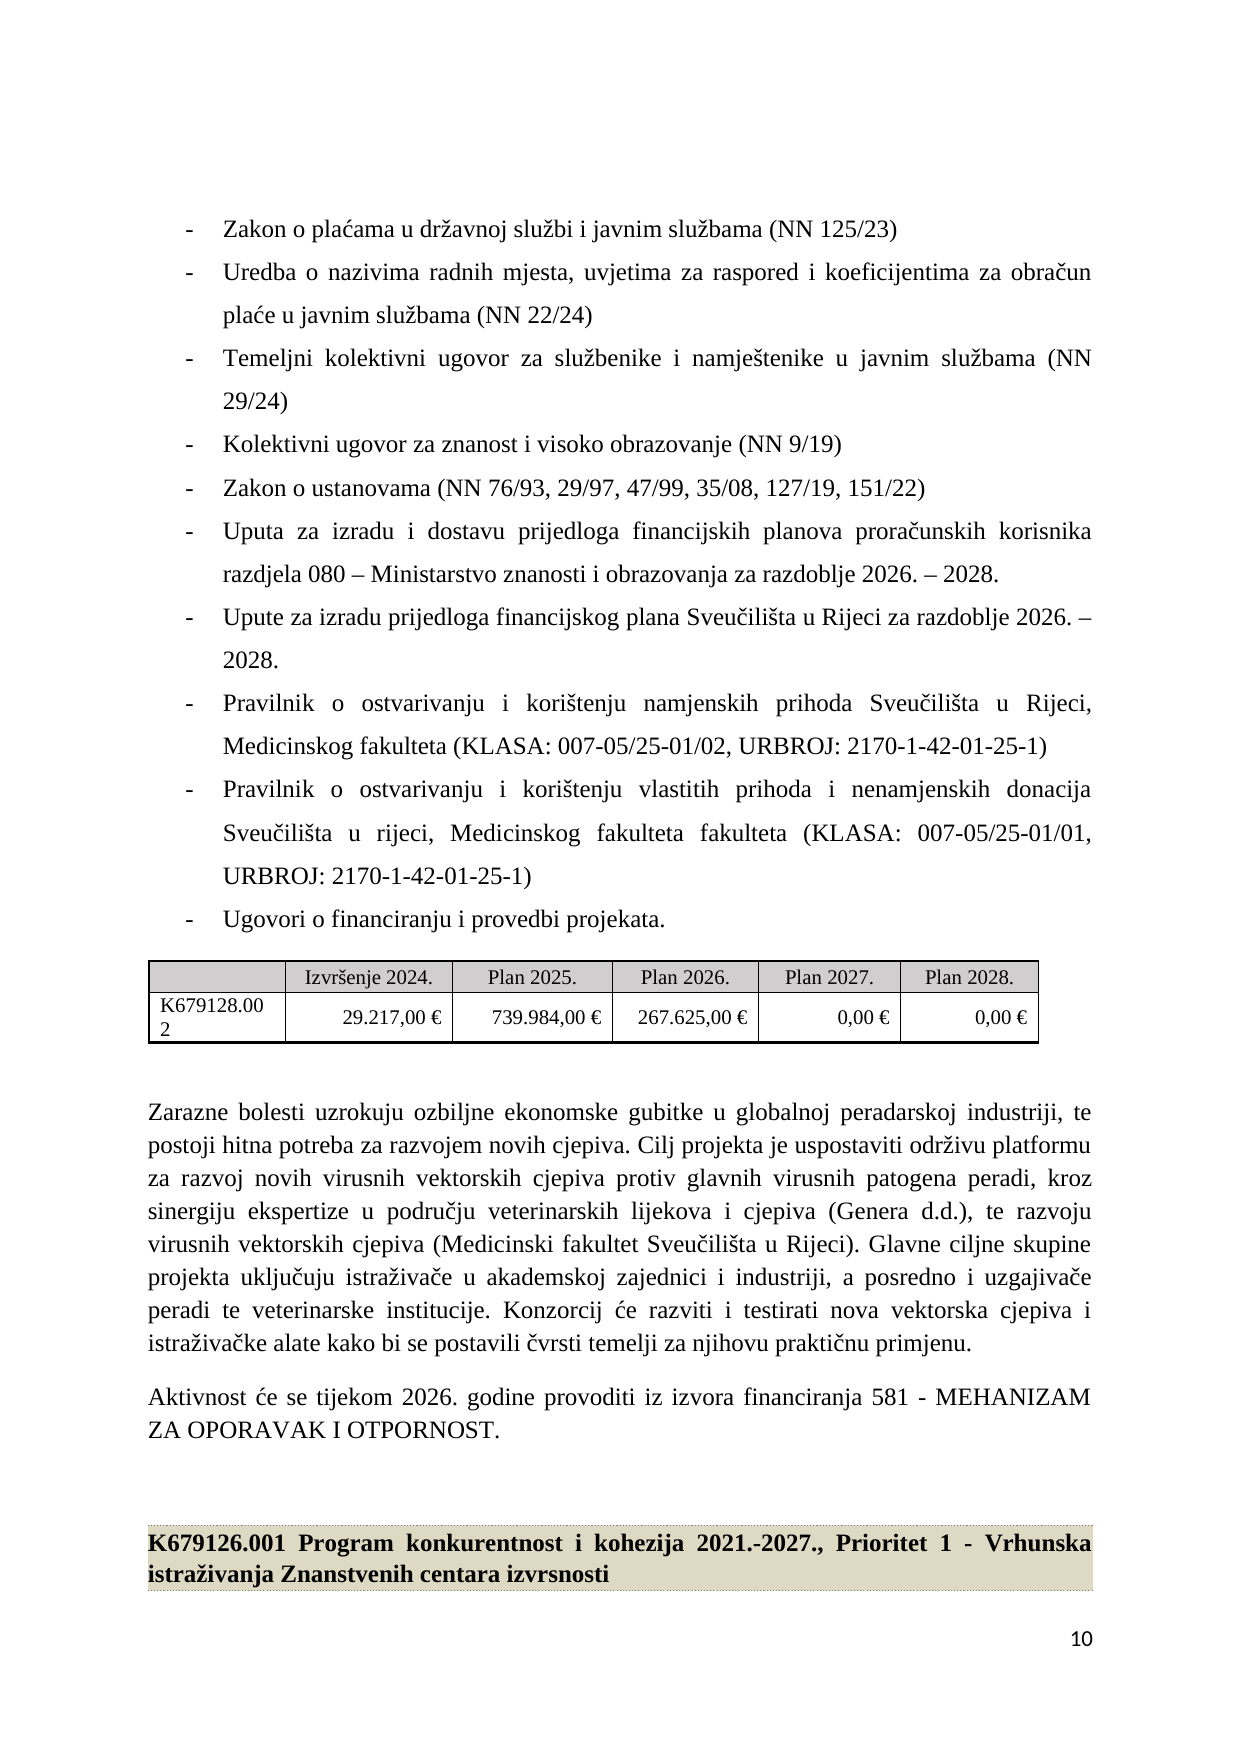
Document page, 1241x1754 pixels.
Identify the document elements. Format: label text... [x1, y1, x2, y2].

list Kolektivni ugovor za znanost i visoko obrazovanje (NN 9/19) [185, 429, 1093, 458]
table_cell 267.625,00 € [613, 993, 758, 1041]
table_header Plan 2027. [759, 962, 900, 992]
list Zakon o plaćama u državnoj službi i javnim službama (NN 125/23) [185, 214, 1093, 243]
list Temeljni kolektivni ugovor za službenike i namještenike u javnim službama (NN 29/24) [185, 343, 1093, 415]
list Ugovori o financiranju i provedbi projekata. [185, 904, 1093, 933]
text Zarazne bolesti uzrokuju ozbiljne ekonomske gubitke u globalnoj peradarskoj industriji, te postoji hitna potreba za razvojem novih cjepiva. Cilj projekta je uspostaviti održivu platformu za razvoj novih virusnih vektorskih cjepiva protiv glavnih virusnih patogena peradi, kroz sinergiju ekspertize u području veterinarskih lijekova i cjepiva (Genera d.d.), te razvoju virusnih vektorskih cjepiva (Medicinski fakultet Sveučilišta u Rijeci). Glavne ciljne skupine projekta uključuju istraživače u akademskoj zajednici i industriji, a posredno i uzgajivače peradi te veterinarske institucije. Konzorcij će razviti i testirati nova vektorska cjepiva i istraživačke alate kako bi se postavili čvrsti temelji za njihovu praktičnu primjenu. [148, 1097, 1093, 1357]
table_cell 0,00 € [759, 993, 900, 1041]
table_header Izvršenje 2024. [286, 962, 452, 992]
list Pravilnik o ostvarivanju i korištenju vlastitih prihoda i nenamjenskih donacija Sveučilišta u rijeci, Medicinskog fakulteta fakulteta (KLASA: 007-05/25-01/01, URBROJ: 2170-1-42-01-25-1) [185, 774, 1093, 889]
text K679126.001 Program konkurentnost i kohezija 2021.-2027., Prioritet 1 - Vrhunska istraživanja Znanstvenih centara izvrsnosti [148, 1525, 1093, 1591]
table_cell 29.217,00 € [286, 993, 452, 1041]
table_cell K679128.002 [150, 993, 285, 1041]
list Upute za izradu prijedloga financijskog plana Sveučilišta u Rijeci za razdoblje 2026. – 2028. [185, 602, 1093, 674]
table_header [150, 962, 285, 992]
list Pravilnik o ostvarivanju i korištenju namjenskih prihoda Sveučilišta u Rijeci, Medicinskog fakulteta (KLASA: 007-05/25-01/02, URBROJ: 2170-1-42-01-25-1) [185, 688, 1093, 760]
text Aktivnost će se tijekom 2026. godine provoditi iz izvora financiranja 581 - MEHANIZAM ZA OPORAVAK I OTPORNOST. [148, 1382, 1093, 1444]
list Uredba o nazivima radnih mjesta, uvjetima za raspored i koeficijentima za obračun plaće u javnim službama (NN 22/24) [185, 257, 1093, 329]
table_header Plan 2028. [901, 962, 1038, 992]
table_cell 0,00 € [901, 993, 1038, 1041]
list Zakon o ustanovama (NN 76/93, 29/97, 47/99, 35/08, 127/19, 151/22) [185, 473, 1093, 501]
table_cell 739.984,00 € [453, 993, 612, 1041]
table_header Plan 2026. [613, 962, 758, 992]
list Uputa za izradu i dostavu prijedloga financijskih planova proračunskih korisnika razdjela 080 – Ministarstvo znanosti i obrazovanja za razdoblje 2026. – 2028. [185, 516, 1093, 588]
table_header Plan 2025. [453, 962, 612, 992]
